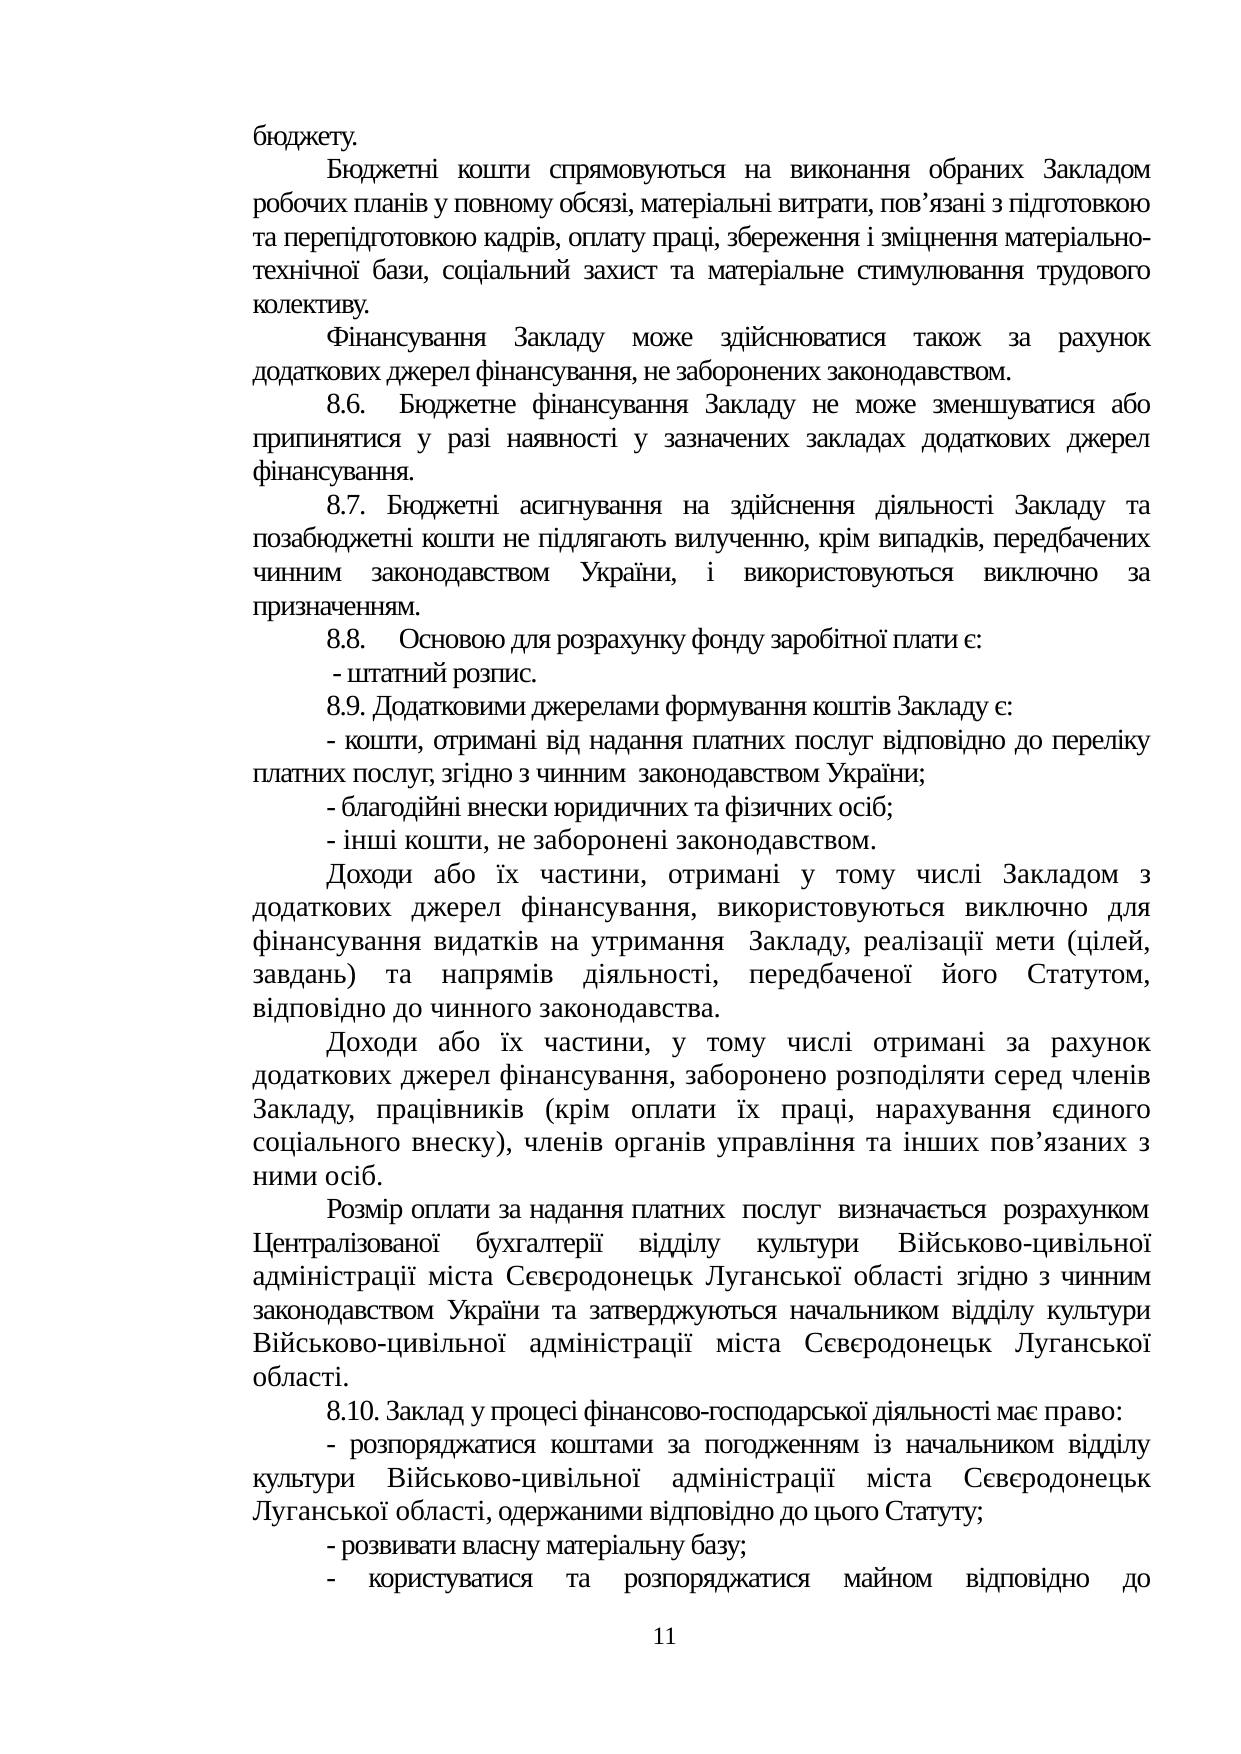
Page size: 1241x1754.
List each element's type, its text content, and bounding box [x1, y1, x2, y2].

text Бюджетні кошти спрямовуються на виконання обраних Закладом робочих планів у повному обсязі, матеріальні витрати, пов’язані з підготовкою та перепідготовкою кадрів, оплату праці, збереження і зміцнення матеріально-технічної бази, соціальний захист та матеріальне стимулювання трудового колективу. [252, 152, 1152, 319]
text 8.8. Основою для розрахунку фонду заробітної плати є: [252, 621, 1152, 655]
text Розмір оплати за надання платних послуг визначається розрахунком Централізованої бухгалтерії відділу культури Військово-цивільної адміністрації міста Сєвєродонецьк Луганської області згідно з чинним законодавством України та затверджуються начальником відділу культури Військово-цивільної адміністрації міста Сєвєродонецьк Луганської області. [252, 1191, 1152, 1393]
text - інші кошти, не заборонені законодавством. [252, 822, 1152, 856]
text - благодійні внески юридичних та фізичних осіб; [252, 789, 1152, 822]
text Доходи або їх частини, у тому числі отримані за рахунок додаткових джерел фінансування, заборонено розподіляти серед членів Закладу, працівників (крім оплати їх праці, нарахування єдиного соціального внеску), членів органів управління та інших пов’язаних з ними осіб. [252, 1024, 1152, 1191]
text Фінансування Закладу може здійснюватися також за рахунок додаткових джерел фінансування, не заборонених законодавством. [252, 319, 1152, 386]
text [252, 118, 1152, 152]
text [252, 1560, 1152, 1594]
text Доходи або їх частини, отримані у тому числі Закладом з додаткових джерел фінансування, використовуються виключно для фінансування видатків на утримання Закладу, реалізації мети (цілей, завдань) та напрямів діяльності, передбаченої його Статутом, відповідно до чинного законодавства. [252, 856, 1152, 1024]
text 8.7. Бюджетні асигнування на здійснення діяльності Закладу та позабюджетні кошти не підлягають вилученню, крім випадків, передбачених чинним законодавством України, і використовуються виключно за призначенням. [252, 487, 1152, 621]
text 8.9. Додатковими джерелами формування коштів Закладу є: [252, 688, 1152, 722]
text 8.10. Заклад у процесі фінансово-господарської діяльності має право: [252, 1393, 1152, 1426]
text - штатний розпис. [252, 655, 1152, 688]
text - розпоряджатися коштами за погодженням із начальником відділу культури Військово-цивільної адміністрації міста Сєвєродонецьк Луганської області, одержаними відповідно до цього Статуту; [252, 1426, 1152, 1527]
text - розвивати власну матеріальну базу; [252, 1527, 1152, 1560]
text - кошти, отримані від надання платних послуг відповідно до переліку платних послуг, згідно з чинним законодавством України; [252, 722, 1152, 789]
text 8.6. Бюджетне фінансування Закладу не може зменшуватися або припинятися у разі наявності у зазначених закладах додаткових джерел фінансування. [252, 386, 1152, 487]
